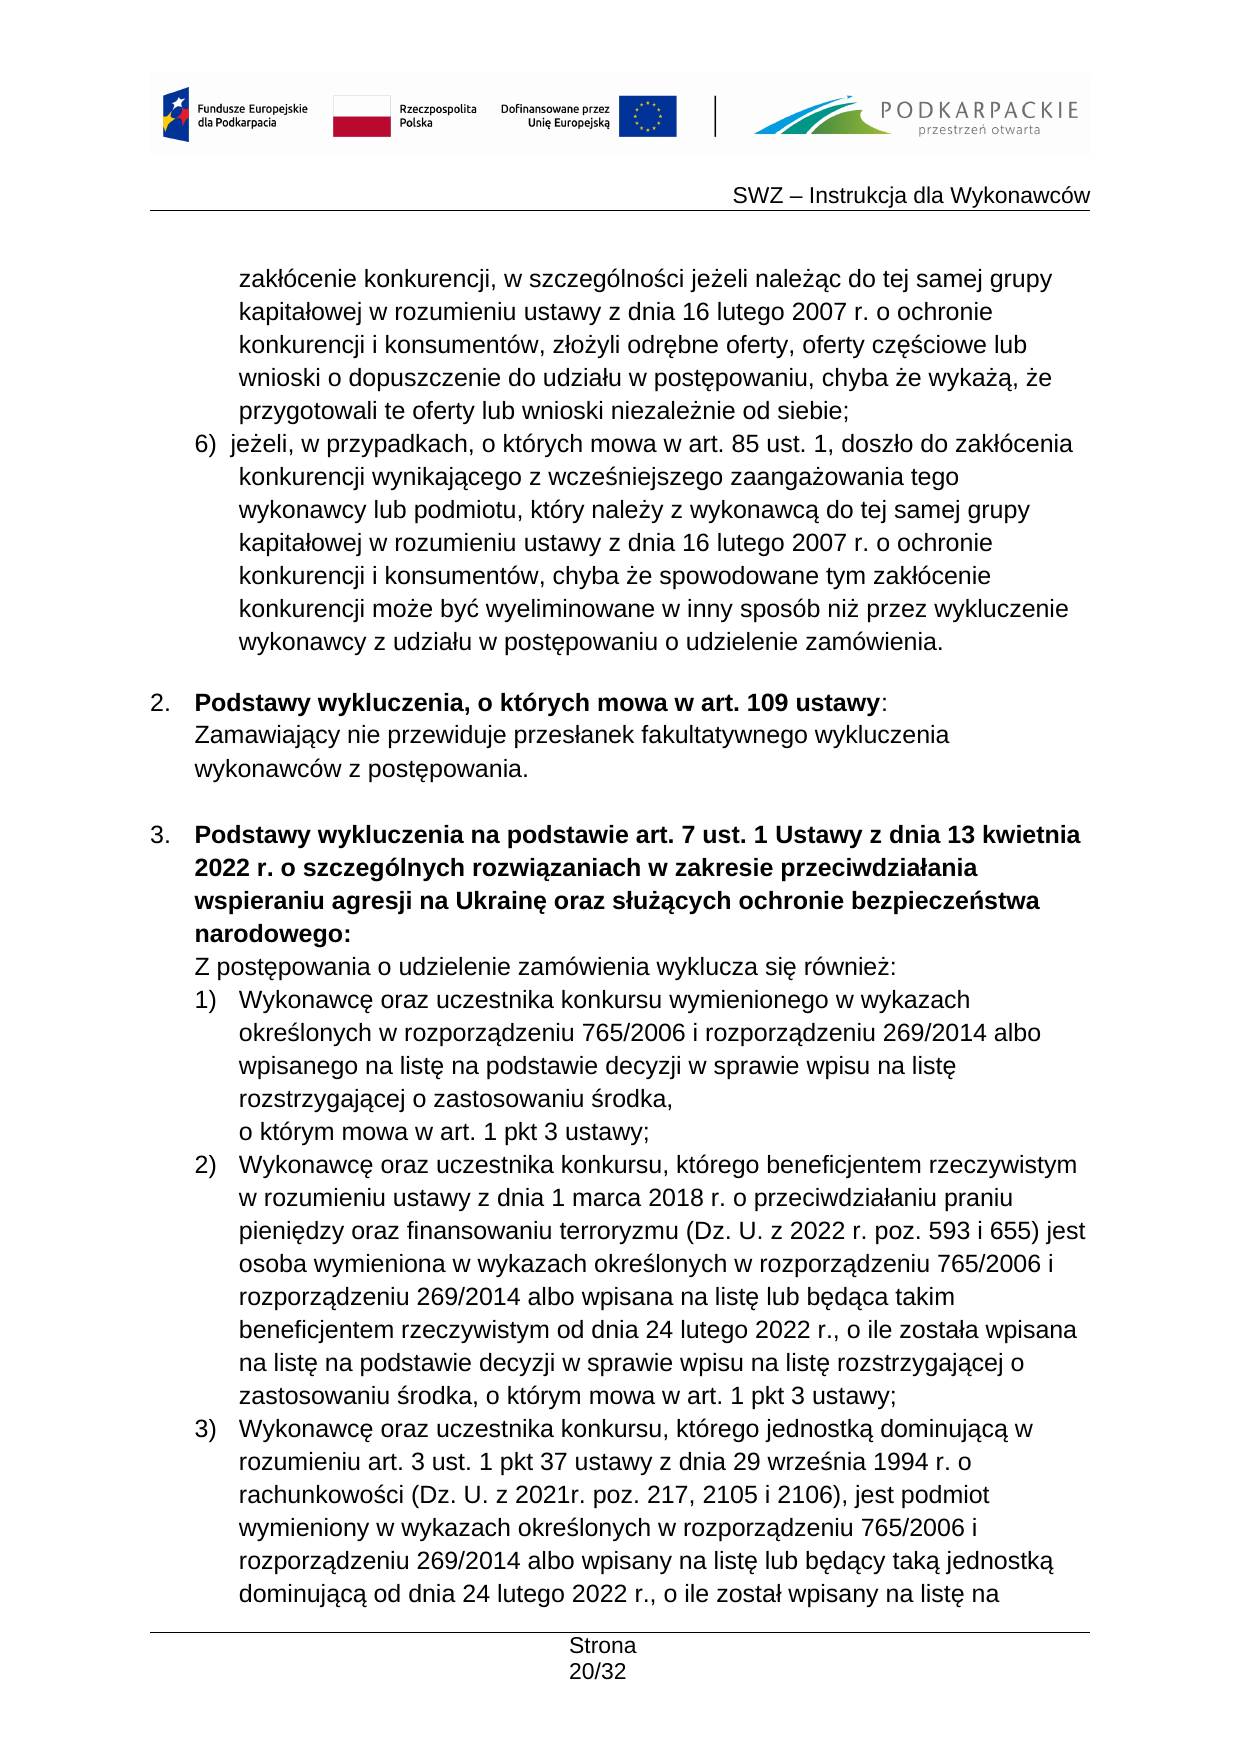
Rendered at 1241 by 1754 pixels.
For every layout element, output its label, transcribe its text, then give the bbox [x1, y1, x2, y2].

picture [150, 73, 1091, 156]
list Wykonawcę oraz uczestnika konkursu, którego beneficjentem rzeczywistym w rozumieniu ustawy z dnia 1 marca 2018 r. o przeciwdziałaniu praniu pieniędzy oraz finansowaniu terroryzmu (Dz. U. z 2022 r. poz. 593 i 655) jest osoba wymieniona w wykazach określonych w rozporządzeniu 765/2006 i rozporządzeniu 269/2014 albo wpisana na listę lub będąca takim beneficjentem rzeczywistym od dnia 24 lutego 2022 r., o ile została wpisana na listę na podstawie decyzji w sprawie wpisu na listę rozstrzygającej o zastosowaniu środka, o którym mowa w art. 1 pkt 3 ustawy; [194, 1150, 1090, 1410]
text 6) jeżeli, w przypadkach, o których mowa w art. 85 ust. 1, doszło do zakłócenia konkurencji wynikającego z wcześniejszego zaangażowania tego wykonawcy lub podmiotu, który należy z wykonawcą do tej samej grupy kapitałowej w rozumieniu ustawy z dnia 16 lutego 2007 r. o ochronie konkurencji i konsumentów, chyba że spowodowane tym zakłócenie konkurencji może być wyeliminowane w inny sposób niż przez wykluczenie wykonawcy z udziału w postępowaniu o udzielenie zamówienia. [194, 429, 1090, 656]
list Wykonawcę oraz uczestnika konkursu wymienionego w wykazach określonych w rozporządzeniu 765/2006 i rozporządzeniu 269/2014 albo wpisanego na listę na podstawie decyzji w sprawie wpisu na listę rozstrzygającej o zastosowaniu środka, o którym mowa w art. 1 pkt 3 ustawy; [194, 985, 1090, 1146]
list Z postępowania o udzielenie zamówienia wyklucza się również: [194, 952, 1090, 980]
list Podstawy wykluczenia, o których mowa w art. 109 ustawy: [150, 687, 1090, 716]
list Podstawy wykluczenia na podstawie art. 7 ust. 1 Ustawy z dnia 13 kwietnia 2022 r. o szczególnych rozwiązaniach w zakresie przeciwdziałania wspieraniu agresji na Ukrainę oraz służących ochronie bezpieczeństwa narodowego: [150, 819, 1090, 947]
text Zamawiający nie przewiduje przesłanek fakultatywnego wykluczenia wykonawców z postępowania. [194, 721, 1090, 782]
